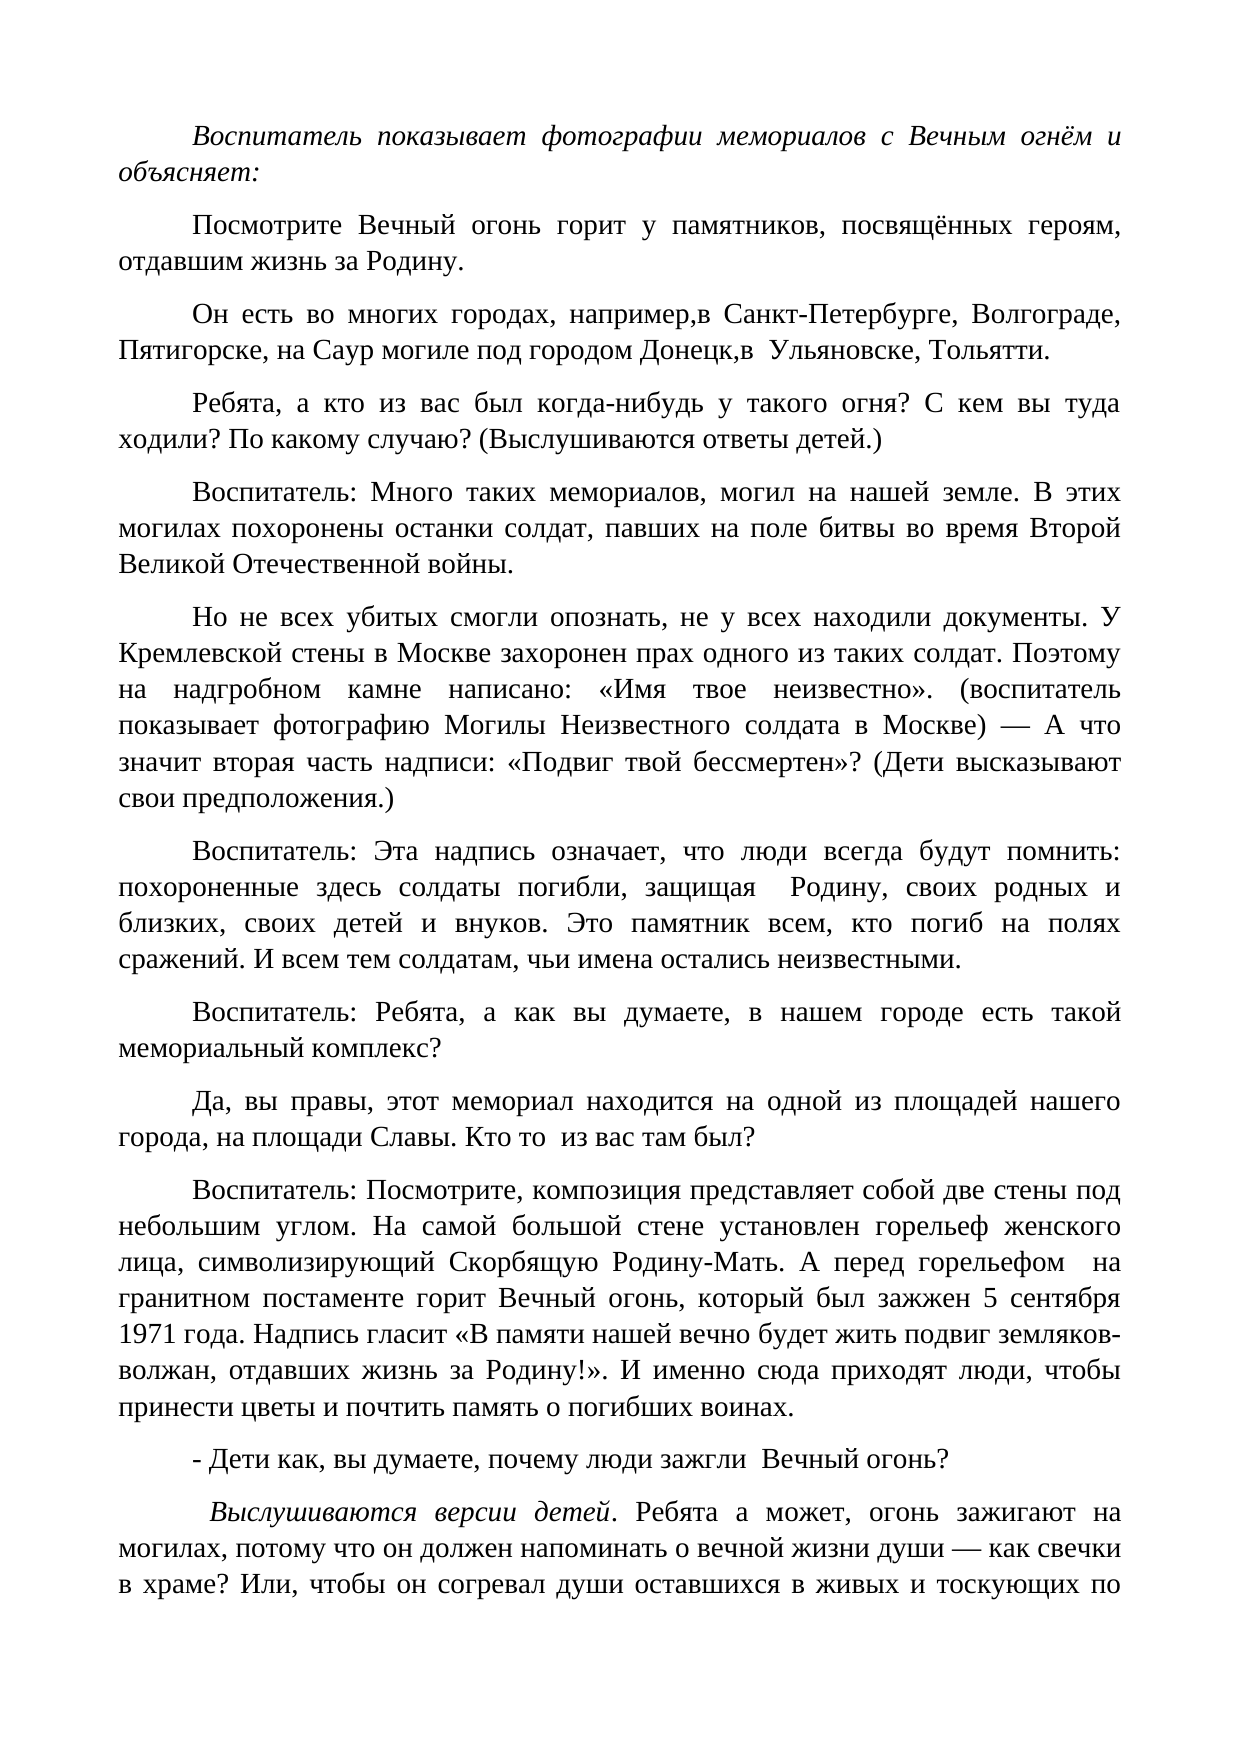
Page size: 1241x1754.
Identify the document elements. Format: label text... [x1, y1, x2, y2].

text Воспитатель показывает фотографии мемориалов с Вечным огнём и объясняет: [118, 118, 1122, 188]
text Воспитатель: Посмотрите, композиция представляет собой две стены под небольшим углом. На самой большой стене установлен горельеф женского лица, символизирующий Скорбящую Родину-Мать. А перед горельефом на гранитном постаменте горит Вечный огонь, который был зажжен 5 сентября 1971 года. Надпись гласит «В памяти нашей вечно будет жить подвиг земляков-волжан, отдавших жизнь за Родину!». И именно сюда приходят люди, чтобы принести цветы и почтить память о погибших воинах. [118, 1172, 1122, 1422]
text - Дети как, вы думаете, почему люди зажгли Вечный огонь? [118, 1441, 1122, 1475]
text Он есть во многих городах, например,в Санкт-Петербурге, Волгограде, Пятигорске, на Саур могиле под городом Донецк,в Ульяновске, Тольятти. [118, 296, 1122, 366]
text Но не всех убитых смогли опознать, не у всех находили документы. У Кремлевской стены в Москве захоронен прах одного из таких солдат. Поэтому на надгробном камне написано: «Имя твое неизвестно». (воспитатель показывает фотографию Могилы Неизвестного солдата в Москве) — А что значит вторая часть надписи: «Подвиг твой бессмертен»? (Дети высказывают свои предположения.) [118, 599, 1122, 813]
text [118, 1494, 1122, 1600]
text Посмотрите Вечный огонь горит у памятников, посвящённых героям, отдавшим жизнь за Родину. [118, 207, 1122, 277]
text Воспитатель: Ребята, а как вы думаете, в нашем городе есть такой мемориальный комплекс? [118, 994, 1122, 1063]
text Воспитатель: Много таких мемориалов, могил на нашей земле. В этих могилах похоронены останки солдат, павших на поле битвы во время Второй Великой Отечественной войны. [118, 474, 1122, 580]
text Да, вы правы, этот мемориал находится на одной из площадей нашего города, на площади Славы. Кто то из вас там был? [118, 1083, 1122, 1152]
text Ребята, а кто из вас был когда-нибудь у такого огня? С кем вы туда ходили? По какому случаю? (Выслушиваются ответы детей.) [118, 385, 1122, 455]
text Воспитатель: Эта надпись означает, что люди всегда будут помнить: похороненные здесь солдаты погибли, защищая Родину, своих родных и близких, своих детей и внуков. Это памятник всем, кто погиб на полях сражений. И всем тем солдатам, чьи имена остались неизвестными. [118, 833, 1122, 974]
